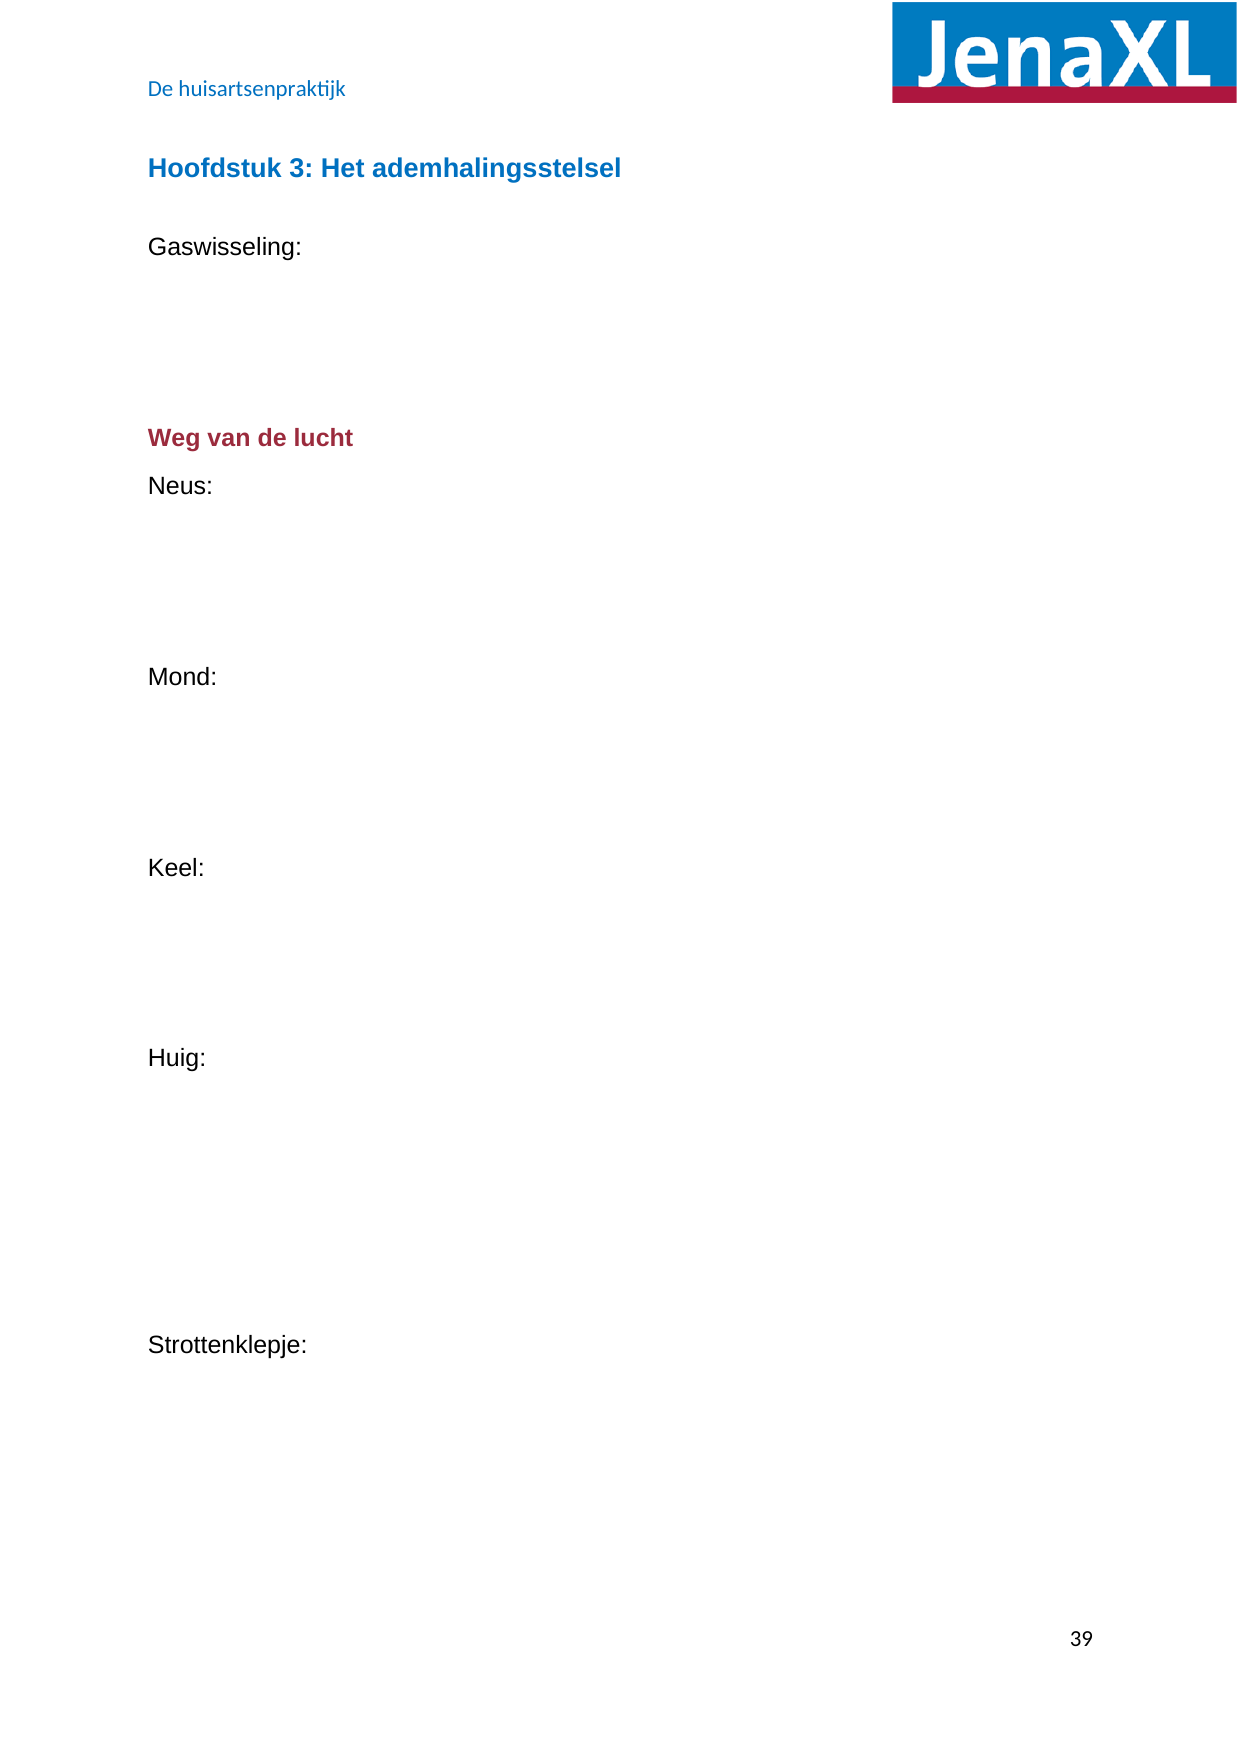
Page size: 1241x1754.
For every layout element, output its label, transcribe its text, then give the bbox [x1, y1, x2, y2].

text Weg van de lucht [148, 423, 1093, 452]
picture [892, 2, 1237, 103]
text Huig: [148, 1043, 1093, 1072]
text Strottenklepje: [148, 1330, 1093, 1358]
subtitle Hoofdstuk 3: Het ademhalingsstelsel [148, 152, 1093, 183]
text Neus: [148, 471, 1093, 500]
text Gaswisseling: [148, 232, 1093, 261]
text Keel: [148, 853, 1093, 881]
text Mond: [148, 662, 1093, 691]
